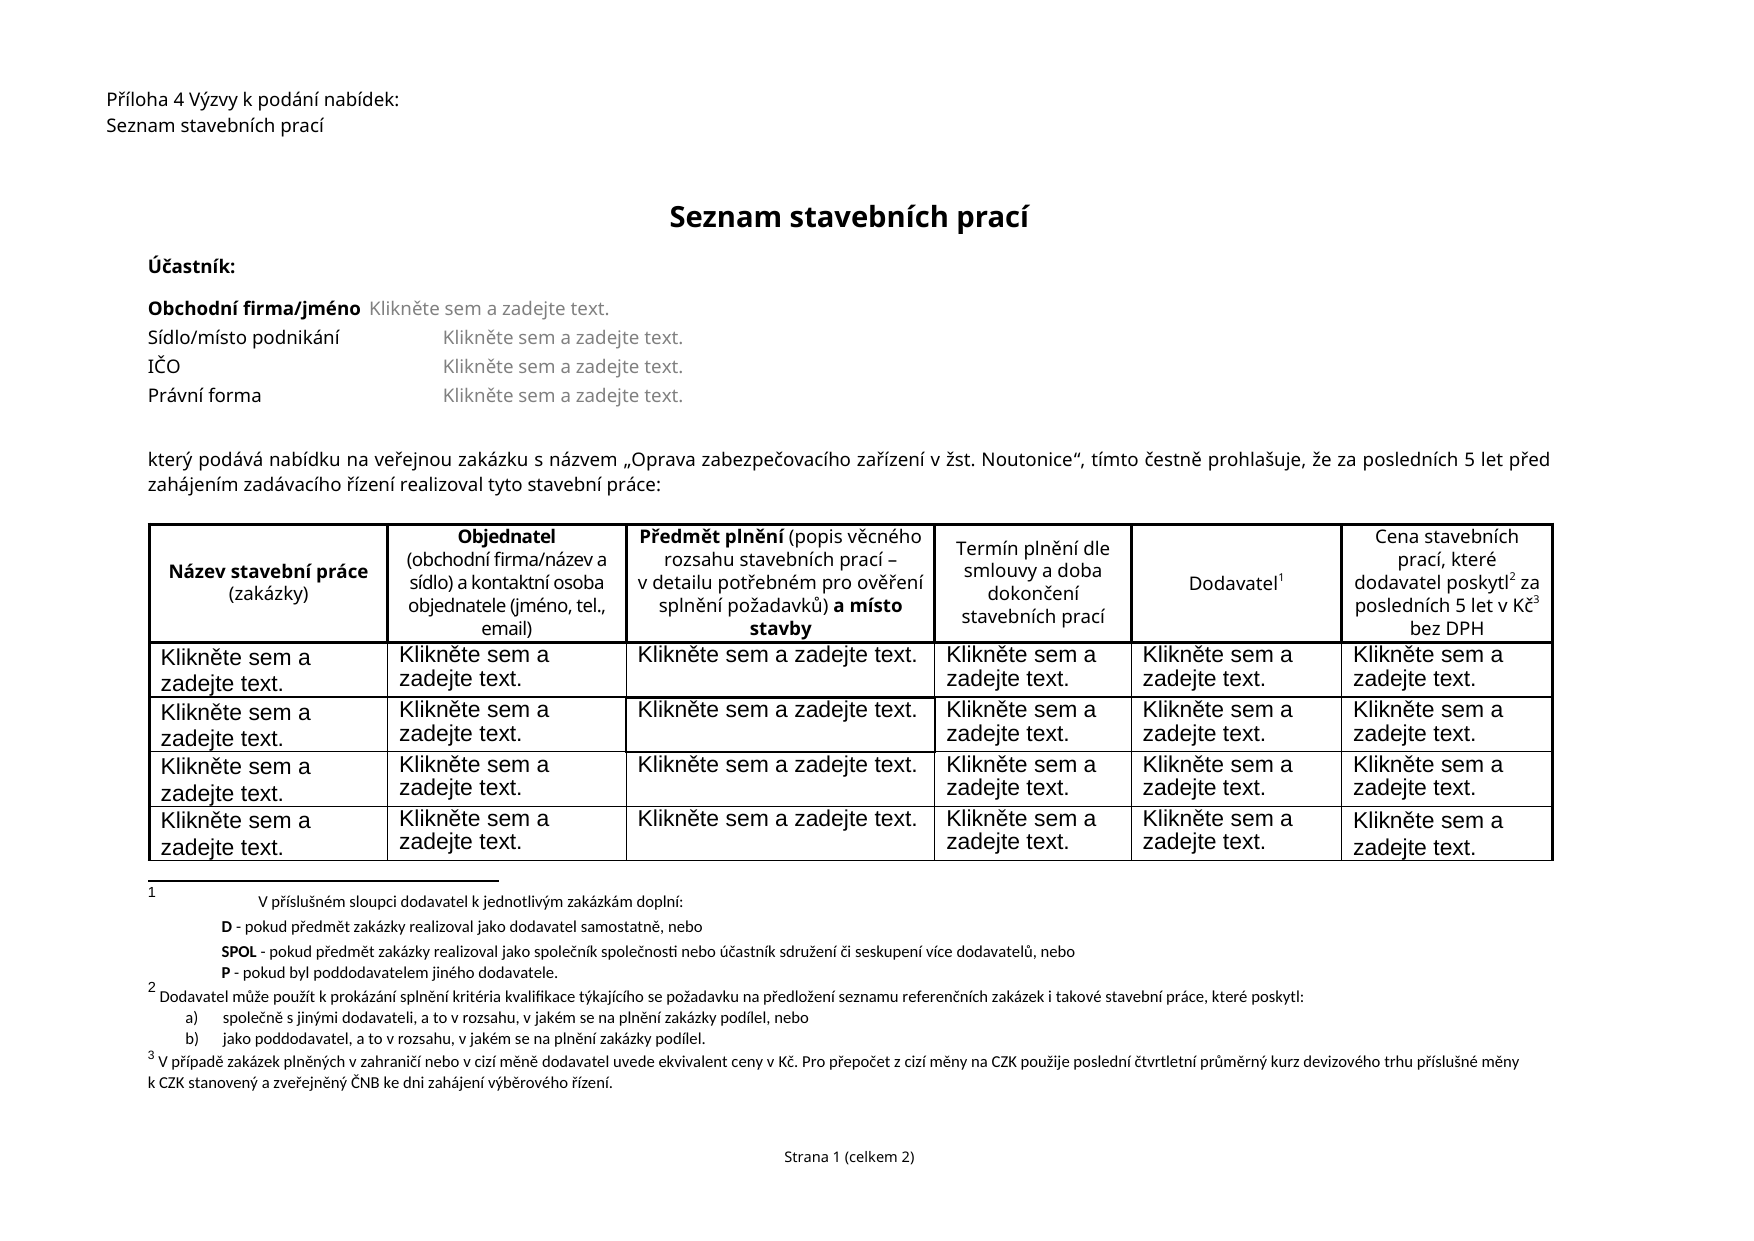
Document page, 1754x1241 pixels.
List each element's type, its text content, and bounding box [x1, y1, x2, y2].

text Sídlo/místo podnikání [148, 321, 1551, 350]
text Obchodní firma/jméno [148, 292, 1551, 321]
table_header Termín plnění dle smlouvy a doba dokončení stavebních prací [936, 526, 1130, 641]
table_header Dodavatel [1133, 526, 1340, 641]
text IČO [148, 350, 1551, 379]
table_header Předmět plnění (popis věcného rozsahu stavebních prací – v detailu potřebném pro ověření splnění požadavků) a místo stavby [628, 526, 933, 641]
table_header Název stavební práce (zakázky) [151, 526, 386, 641]
text který podává nabídku na veřejnou zakázku s názvem „Oprava zabezpečovacího zařízení v žst. Noutonice“, tímto čestně prohlašuje, že za posledních 5 let před zahájením zadávacího řízení realizoval tyto stavební práce: [148, 446, 1551, 497]
text Právní forma [148, 379, 1551, 408]
text Účastník: [148, 249, 1551, 279]
table_header Cena stavebních prací, které dodavatel poskytl za posledních 5 let v Kč bez DPH [1343, 526, 1551, 641]
table_header Objednatel (obchodní firma/název a sídlo) a kontaktní osoba objednatele (jméno, tel., email) [389, 526, 625, 641]
title Seznam stavebních prací [148, 196, 1551, 236]
